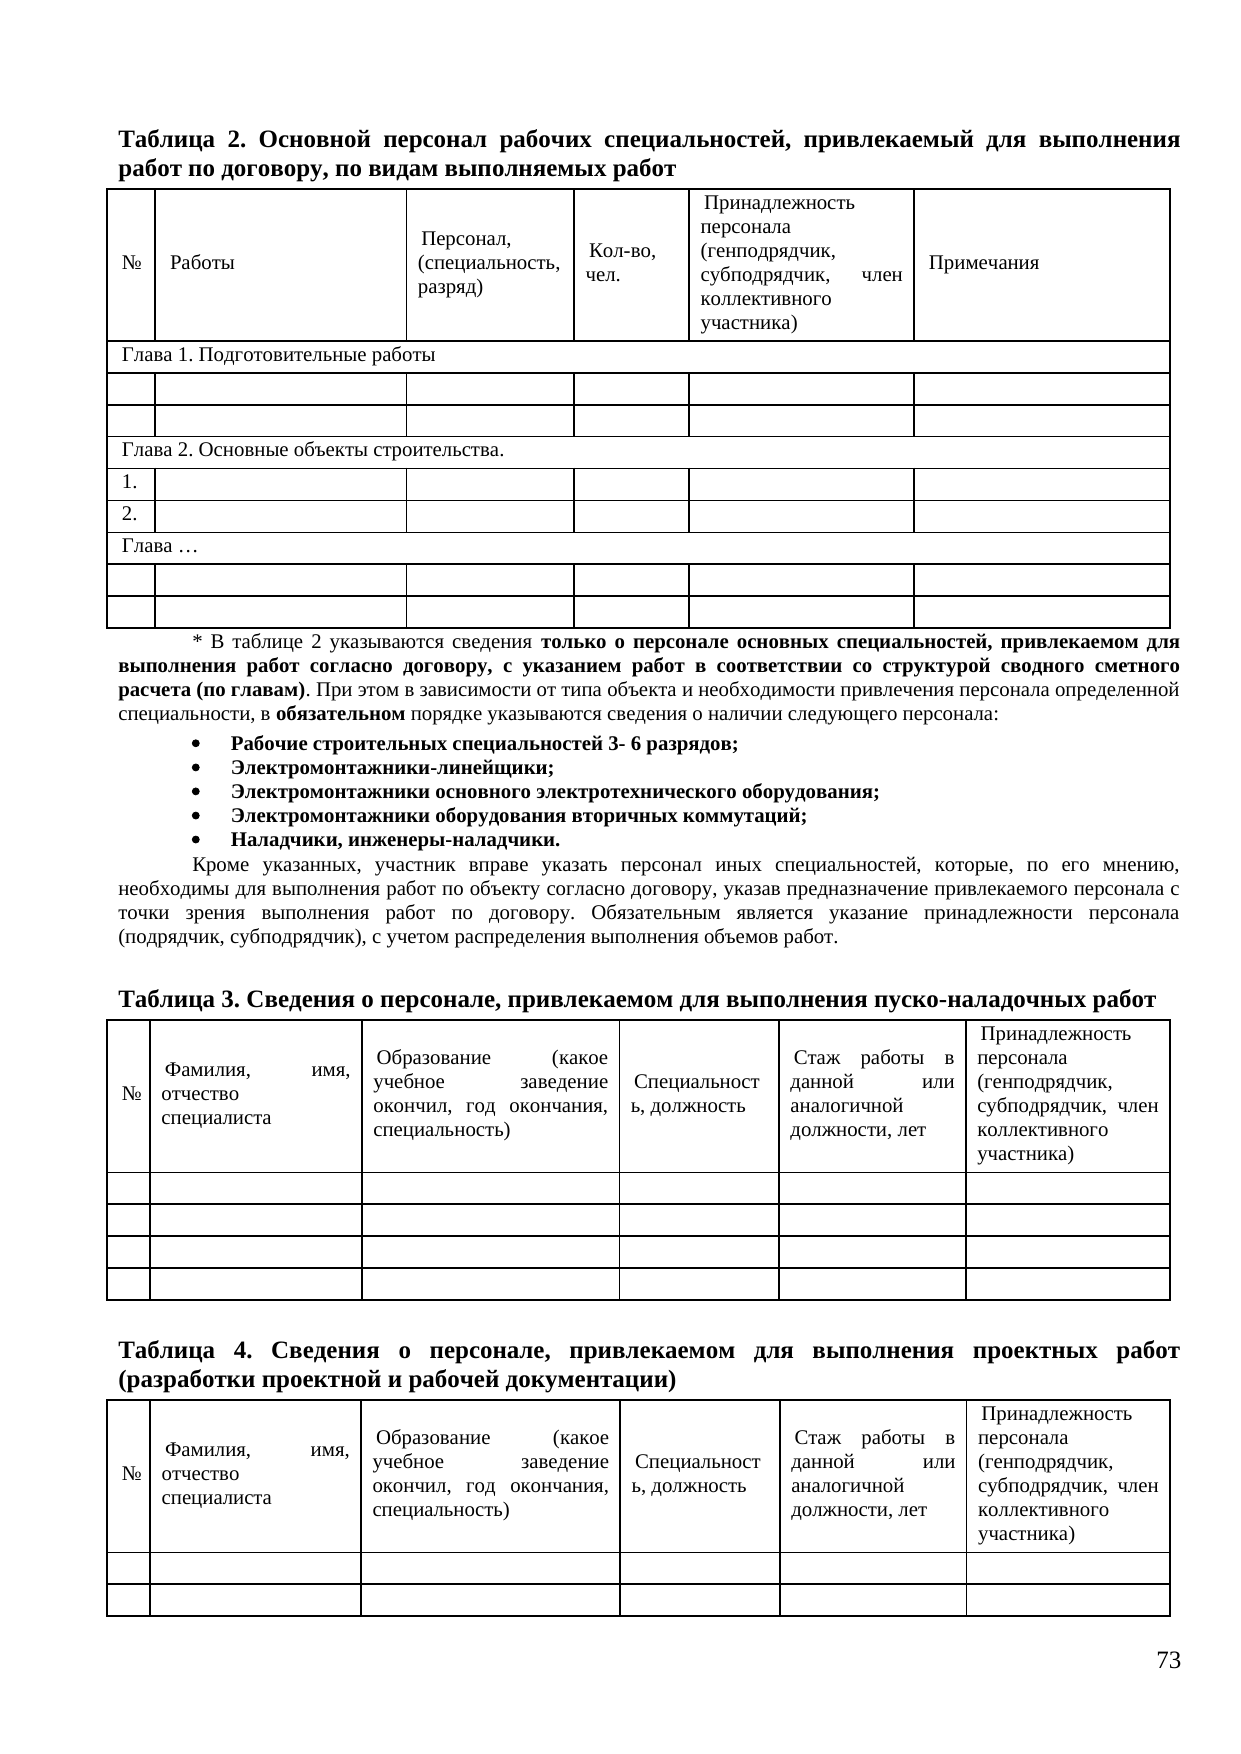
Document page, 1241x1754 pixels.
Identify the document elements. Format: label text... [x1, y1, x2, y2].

table_cell [575, 374, 688, 404]
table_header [781, 1401, 966, 1551]
table_cell [156, 501, 406, 531]
table_cell [108, 1585, 149, 1615]
table_cell [967, 1237, 1169, 1267]
table_cell [151, 1173, 361, 1203]
table_cell [780, 1269, 965, 1299]
table_cell [780, 1173, 965, 1203]
table_cell [151, 1237, 361, 1267]
table_cell [108, 374, 154, 404]
text Таблица 2. Основной персонал рабочих специальностей, привлекаемый для выполнения работ по договору, по видам выполняемых работ [118, 124, 1181, 182]
table_cell [575, 501, 688, 531]
table_cell [967, 1585, 1169, 1615]
table_cell 2. [108, 501, 154, 531]
table_cell [575, 565, 688, 595]
table_cell [690, 406, 913, 436]
table_header Принадлежность персонала (генподрядчик, субподрядчик, член коллективного участника) [690, 190, 913, 340]
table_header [967, 1401, 1169, 1551]
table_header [362, 1401, 619, 1551]
table_cell [915, 406, 1169, 436]
table_cell [407, 374, 573, 404]
table_cell [967, 1173, 1169, 1203]
table_header Принадлежность персонала (генподрядчик, субподрядчик, член коллективного участника) [967, 1021, 1169, 1171]
table_cell [967, 1553, 1169, 1583]
table_cell [915, 597, 1169, 627]
table_cell [108, 1205, 149, 1235]
table_cell [915, 374, 1169, 404]
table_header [621, 1401, 779, 1551]
table_cell [362, 1585, 619, 1615]
table_cell [781, 1553, 966, 1583]
table_cell [620, 1269, 778, 1299]
table_header Образование (какое учебное заведение окончил, год окончания, специальность) [363, 1021, 619, 1171]
table_cell [151, 1585, 360, 1615]
table_header № [108, 1401, 149, 1551]
table_cell [690, 597, 913, 627]
table_cell Глава 1. Подготовительные работы [108, 342, 1169, 372]
table_cell Глава … [108, 533, 1169, 563]
table_cell [108, 1269, 149, 1299]
table_cell [575, 597, 688, 627]
list Рабочие строительных специальностей 3- 6 разрядов; [118, 731, 1181, 755]
text Таблица 3. Сведения о персонале, привлекаемом для выполнения пуско-наладочных работ [118, 984, 1181, 1013]
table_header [151, 1401, 360, 1551]
table_cell [620, 1237, 778, 1267]
table_cell [108, 1173, 149, 1203]
table_header Фамилия, имя, отчество специалиста [151, 1021, 361, 1171]
table_cell [690, 374, 913, 404]
table_cell [363, 1205, 619, 1235]
table_header № [108, 190, 154, 340]
table_cell [362, 1553, 619, 1583]
table_cell Глава 2. Основные объекты строительства. [108, 437, 1169, 468]
table_cell [108, 565, 154, 595]
table_header Персонал, (специальность, разряд) [407, 190, 573, 340]
text * В таблице 2 указываются сведения только о персонале основных специальностей, привлекаемом для выполнения работ согласно договору, с указанием работ в соответствии со структурой сводного сметного расчета (по главам). При этом в зависимости от типа объекта и необходимости привлечения персонала определенной специальности, в обязательном порядке указываются сведения о наличии следующего персонала: [118, 629, 1181, 725]
table_cell [363, 1173, 619, 1203]
table_cell [690, 565, 913, 595]
table_cell [690, 469, 913, 499]
table_cell [363, 1269, 619, 1299]
table_cell [108, 1237, 149, 1267]
table_cell 1. [108, 469, 154, 499]
text Таблица 4. Сведения о персонале, привлекаемом для выполнения проектных работ (разработки проектной и рабочей документации) [118, 1336, 1181, 1393]
table_cell [620, 1173, 778, 1203]
list Электромонтажники оборудования вторичных коммутаций; [118, 803, 1181, 827]
table_cell [690, 501, 913, 531]
table_cell [575, 469, 688, 499]
table_cell [108, 1553, 149, 1583]
table_cell [156, 597, 406, 627]
table_cell [156, 406, 406, 436]
table_cell [915, 565, 1169, 595]
table_header Стаж работы в данной или аналогичной должности, лет [780, 1021, 965, 1171]
table_cell [621, 1553, 779, 1583]
table_header Специальность, должность [620, 1021, 778, 1171]
table_header № [108, 1021, 149, 1171]
table_cell [621, 1585, 779, 1615]
table_cell [407, 406, 573, 436]
table_header Примечания [915, 190, 1169, 340]
table_header Работы [156, 190, 406, 340]
table_cell [151, 1553, 360, 1583]
table_cell [781, 1585, 966, 1615]
table_cell [575, 406, 688, 436]
list Электромонтажники основного электротехнического оборудования; [118, 779, 1181, 803]
table_cell [967, 1269, 1169, 1299]
table_cell [156, 565, 406, 595]
table_cell [151, 1269, 361, 1299]
table_cell [915, 469, 1169, 499]
table_cell [363, 1237, 619, 1267]
list Наладчики, инженеры-наладчики. [118, 827, 1181, 851]
table_cell [108, 597, 154, 627]
text Кроме указанных, участник вправе указать персонал иных специальностей, которые, по его мнению, необходимы для выполнения работ по объекту согласно договору, указав предназначение привлекаемого персонала с точки зрения выполнения работ по договору. Обязательным является указание принадлежности персонала (подрядчик, субподрядчик), с учетом распределения выполнения объемов работ. [118, 851, 1181, 948]
table_cell [151, 1205, 361, 1235]
table_cell [780, 1205, 965, 1235]
list Электромонтажники-линейщики; [118, 755, 1181, 779]
table_cell [967, 1205, 1169, 1235]
table_cell [407, 501, 573, 531]
table_cell [620, 1205, 778, 1235]
table_cell [156, 374, 406, 404]
table_header Кол-во, чел. [575, 190, 688, 340]
table_cell [407, 469, 573, 499]
table_cell [407, 565, 573, 595]
table_cell [108, 406, 154, 436]
table_cell [156, 469, 406, 499]
table_cell [915, 501, 1169, 531]
table_cell [780, 1237, 965, 1267]
table_cell [407, 597, 573, 627]
